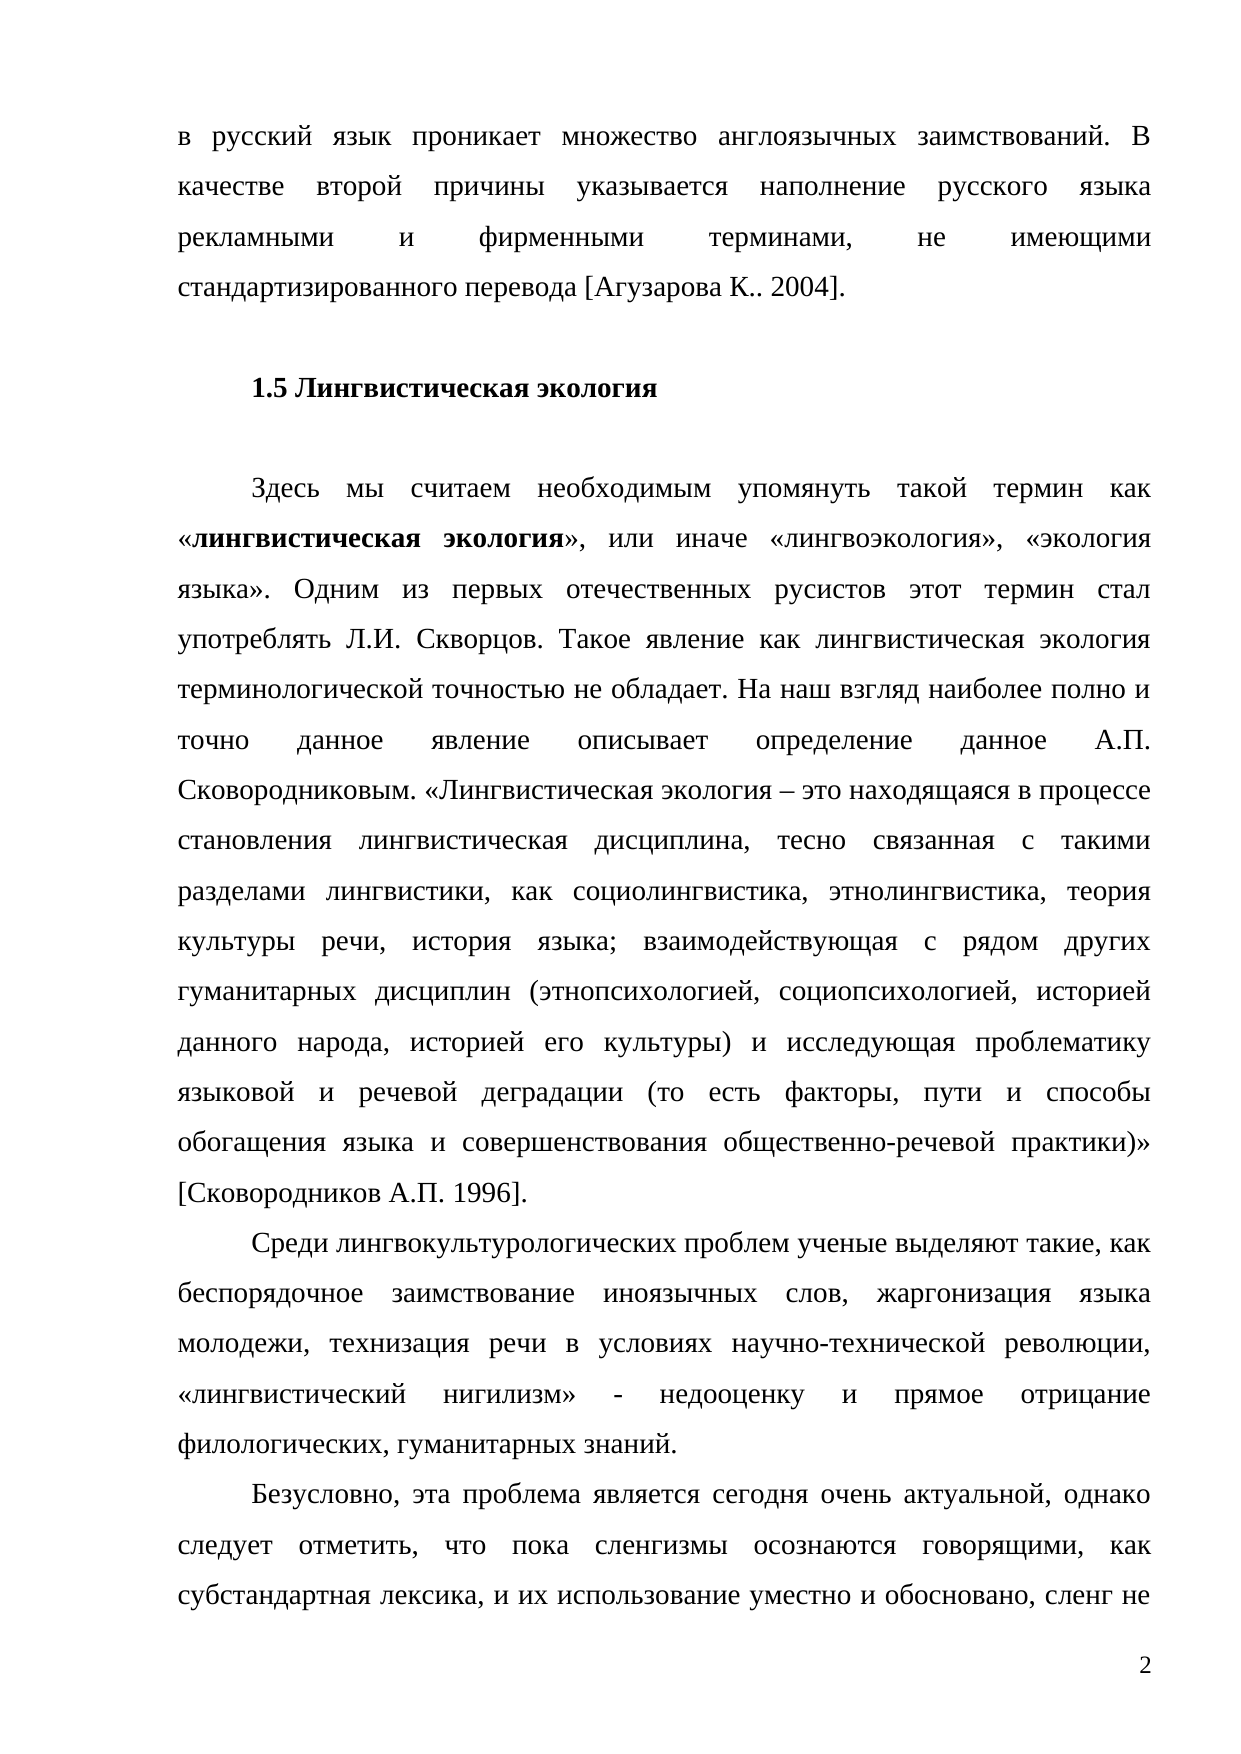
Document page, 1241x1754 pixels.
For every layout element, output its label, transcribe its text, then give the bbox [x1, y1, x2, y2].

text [177, 118, 1152, 303]
text Здесь мы считаем необходимым упомянуть такой термин как «лингвистическая экология», или иначе «лингвоэкология», «экология языка». Одним из первых отечественных русистов этот термин стал употреблять Л.И. Скворцов. Такое явление как лингвистическая экология терминологической точностью не обладает. На наш взгляд наиболее полно и точно данное явление описывает определение данное А.П. Сковородниковым. «Лингвистическая экология – это находящаяся в процессе становления лингвистическая дисциплина, тесно связанная с такими разделами лингвистики, как социолингвистика, этнолингвистика, теория культуры речи, история языка; взаимодействующая с рядом других гуманитарных дисциплин (этнопсихологией, социопсихологией, историей данного народа, историей его культуры) и исследующая проблематику языковой и речевой деградации (то есть факторы, пути и способы обогащения языка и совершенствования общественно-речевой практики)» [Сковородников А.П. 1996]. [177, 470, 1152, 1208]
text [177, 1477, 1152, 1611]
text Среди лингвокультурологических проблем ученые выделяют такие, как беспорядочное заимствование иноязычных слов, жаргонизация языка молодежи, технизация речи в условиях научно-технической революции, «лингвистический нигилизм» - недооценку и прямое отрицание филологических, гуманитарных знаний. [177, 1225, 1152, 1460]
text 1.5 Лингвистическая экология [177, 370, 1152, 403]
